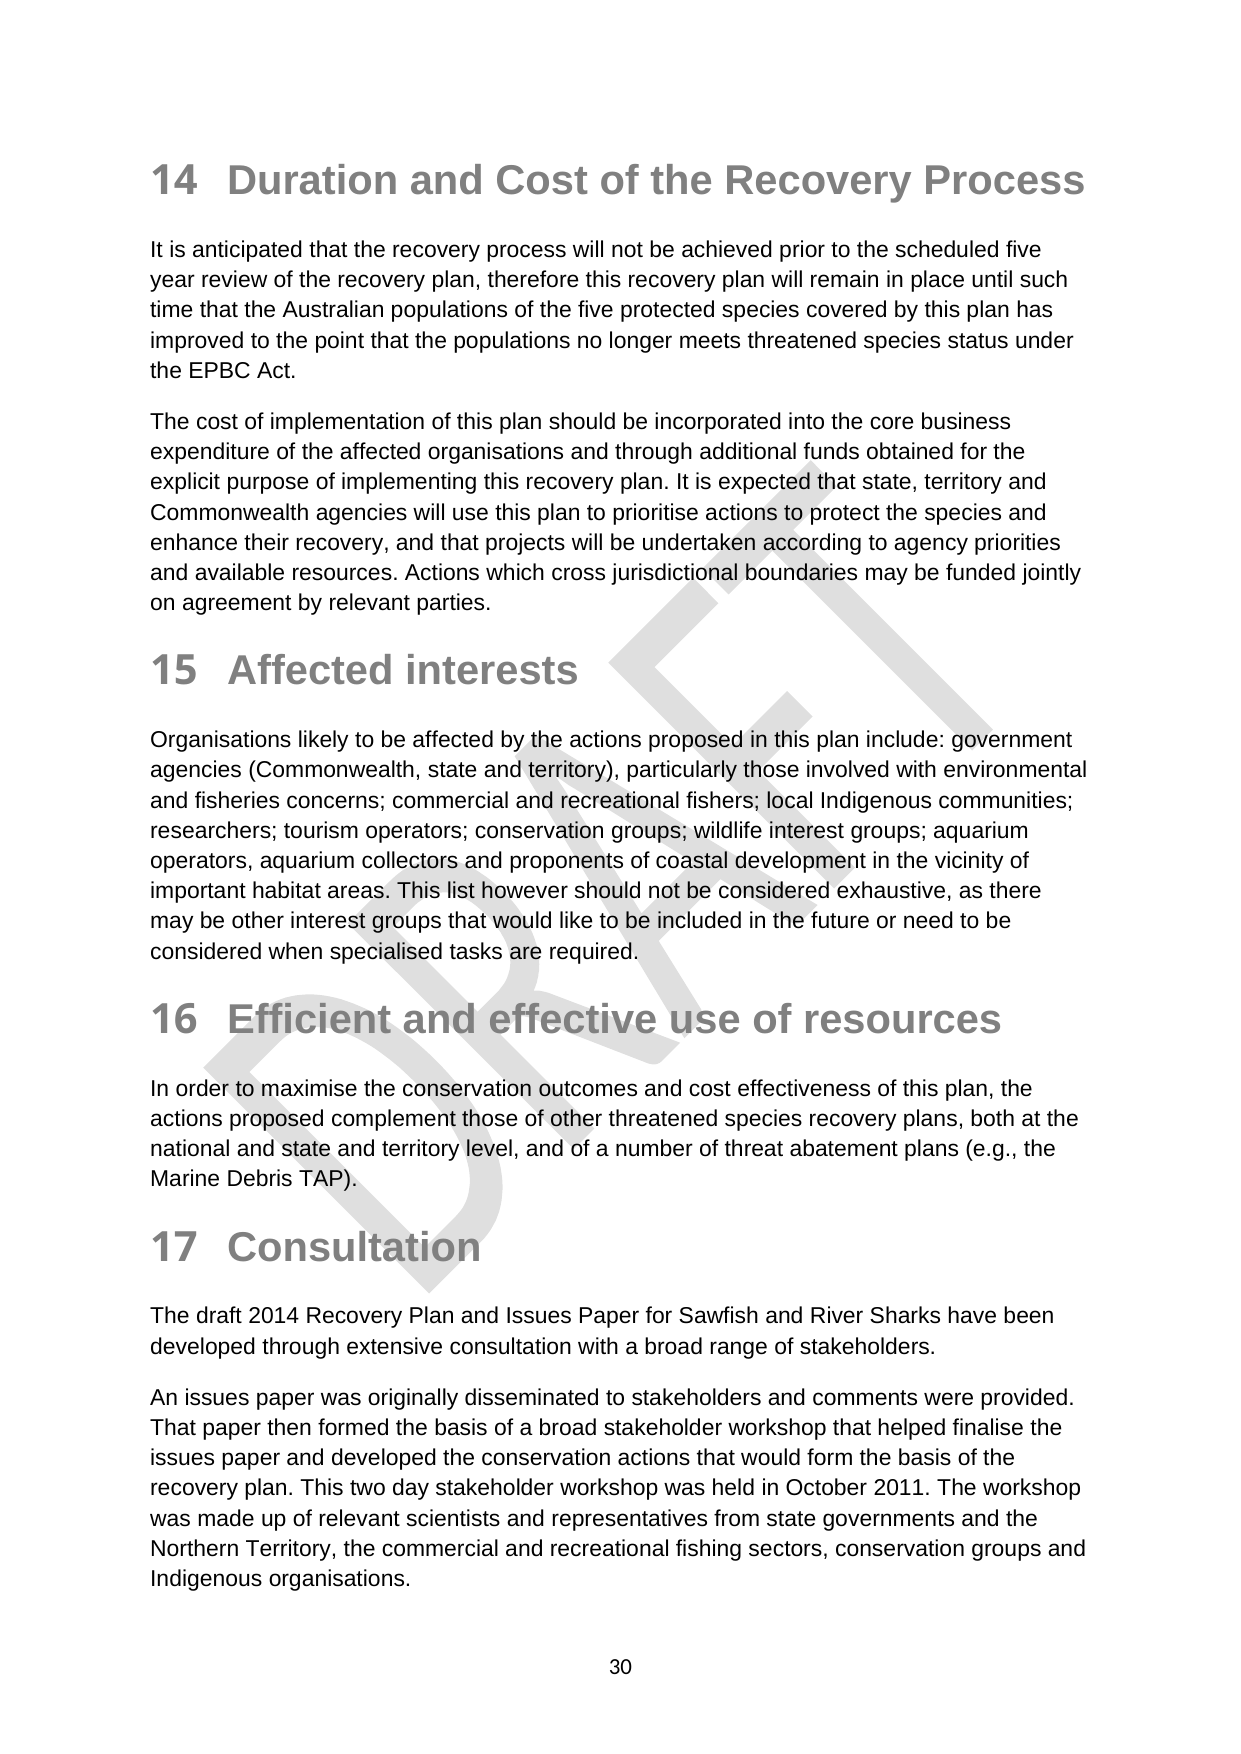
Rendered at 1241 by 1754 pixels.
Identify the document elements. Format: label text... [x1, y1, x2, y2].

text The cost of implementation of this plan should be incorporated into the core business expenditure of the affected organisations and through additional funds obtained for the explicit purpose of implementing this recovery plan. It is expected that state, territory and Commonwealth agencies will use this plan to prioritise actions to protect the species and enhance their recovery, and that projects will be undertaken according to agency priorities and available resources. Actions which cross jurisdictional boundaries may be funded jointly on agreement by relevant parties. [150, 408, 1090, 616]
text Organisations likely to be affected by the actions proposed in this plan include: government agencies (Commonwealth, state and territory), particularly those involved with environmental and fisheries concerns; commercial and recreational fishers; local Indigenous communities; researchers; tourism operators; conservation groups; wildlife interest groups; aquarium operators, aquarium collectors and proponents of coastal development in the vicinity of important habitat areas. This list however should not be considered exhaustive, as there may be other interest groups that would like to be included in the future or need to be considered when specialised tasks are required. [150, 726, 1090, 964]
text The draft 2014 Recovery Plan and Issues Paper for Sawfish and River Sharks have been developed through extensive consultation with a broad range of stakeholders. [150, 1302, 1090, 1359]
subtitle Efficient and effective use of resources [150, 989, 1090, 1046]
subtitle Affected interests [150, 640, 1090, 697]
text An issues paper was originally disseminated to stakeholders and comments were provided. That paper then formed the basis of a broad stakeholder workshop that helped finalise the issues paper and developed the conservation actions that would form the basis of the recovery plan. This two day stakeholder workshop was held in October 2011. The workshop was made up of relevant scientists and representatives from state governments and the Northern Territory, the commercial and recreational fishing sectors, conservation groups and Indigenous organisations. [150, 1384, 1090, 1591]
subtitle Duration and Cost of the Recovery Process [150, 150, 1090, 207]
text In order to maximise the conservation outcomes and cost effectiveness of this plan, the actions proposed complement those of other threatened species recovery plans, both at the national and state and territory level, and of a number of threat abatement plans (e.g., the Marine Debris TAP). [150, 1075, 1090, 1192]
subtitle Consultation [150, 1216, 1090, 1273]
text It is anticipated that the recovery process will not be achieved prior to the scheduled five year review of the recovery plan, therefore this recovery plan will remain in place until such time that the Australian populations of the five protected species covered by this plan has improved to the point that the populations no longer meets threatened species status under the EPBC Act. [150, 236, 1090, 383]
